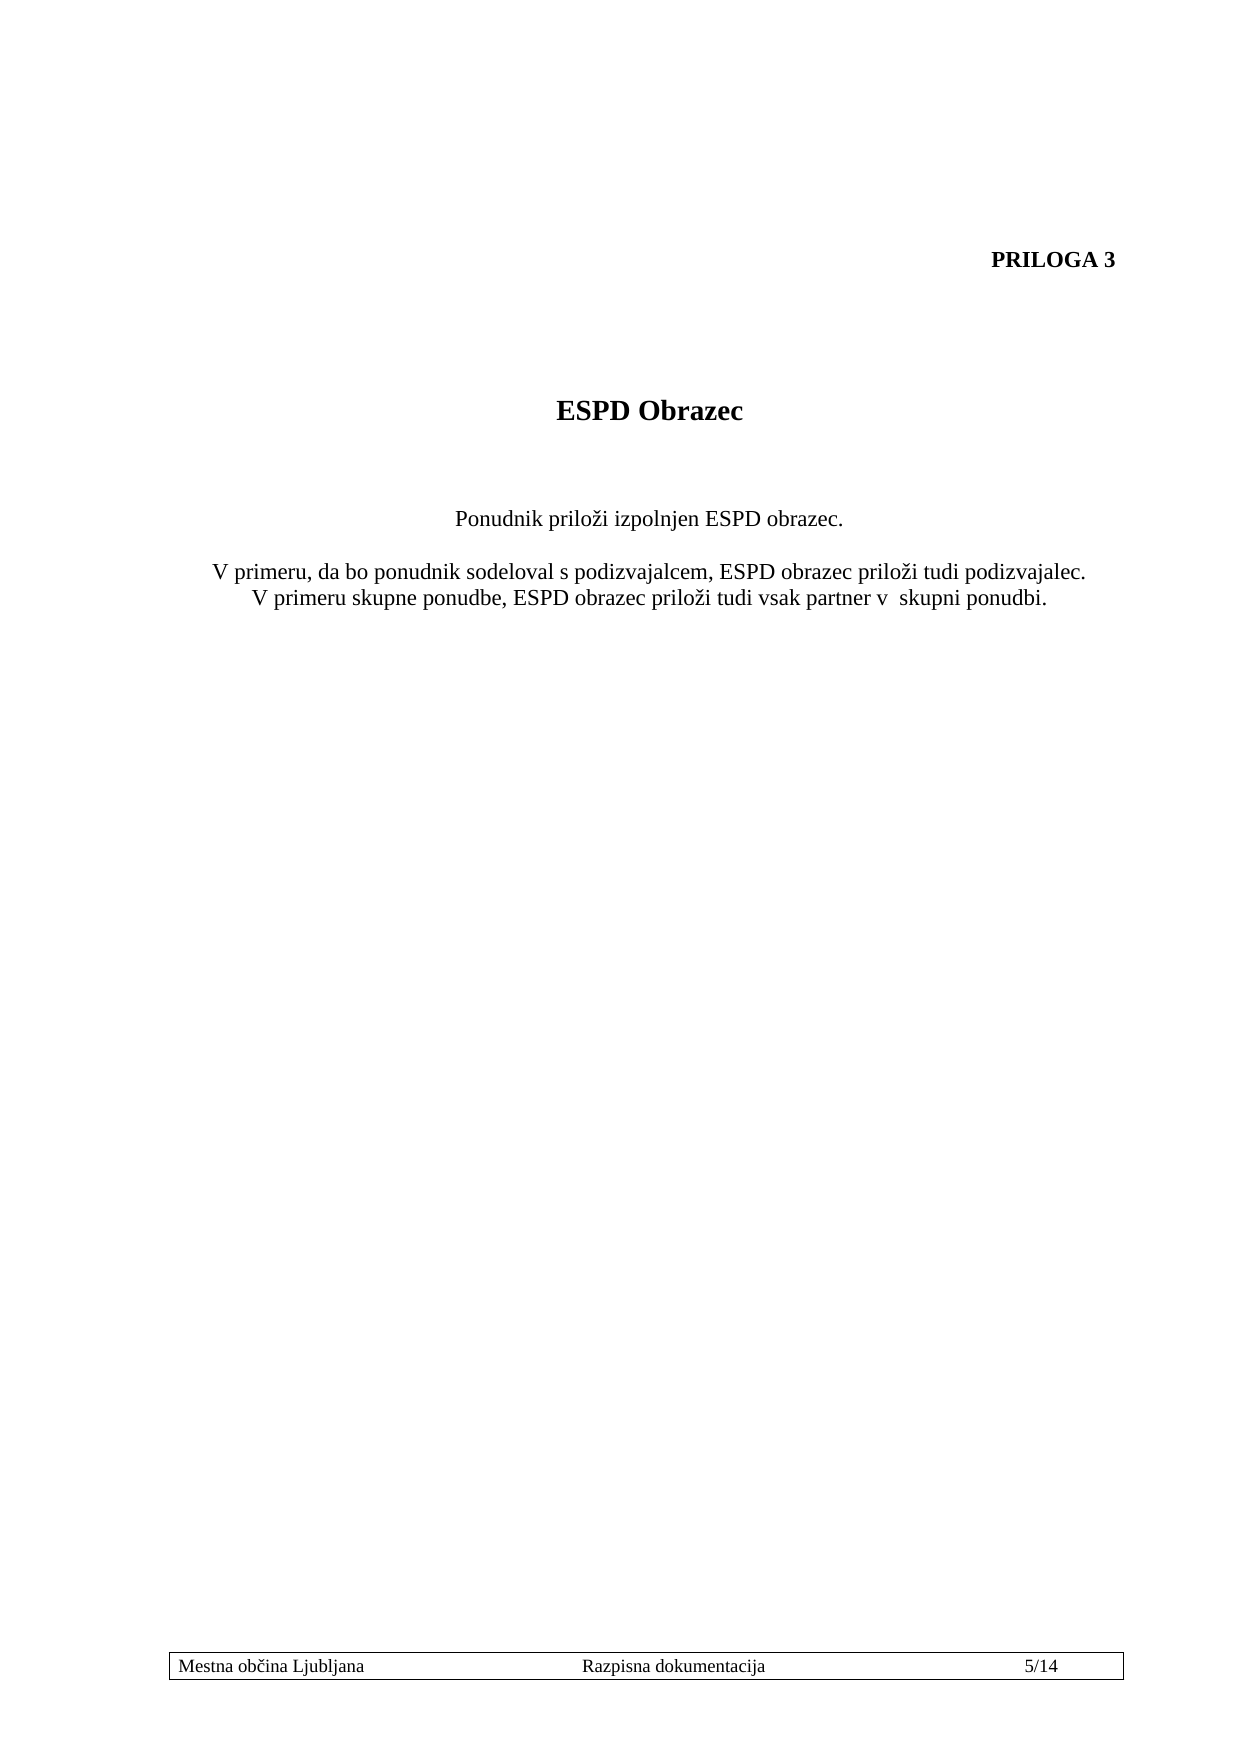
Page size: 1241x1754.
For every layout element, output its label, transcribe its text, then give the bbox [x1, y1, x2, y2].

text V primeru, da bo ponudnik sodeloval s podizvajalcem, ESPD obrazec priloži tudi podizvajalec. [184, 558, 1115, 584]
text PRILOGA 3 [66, 246, 1115, 273]
text ESPD Obrazec [66, 393, 1115, 426]
text V primeru skupne ponudbe, ESPD obrazec priloži tudi vsak partner v skupni ponudbi. [184, 584, 1115, 611]
text Ponudnik priloži izpolnjen ESPD obrazec. [184, 505, 1115, 532]
